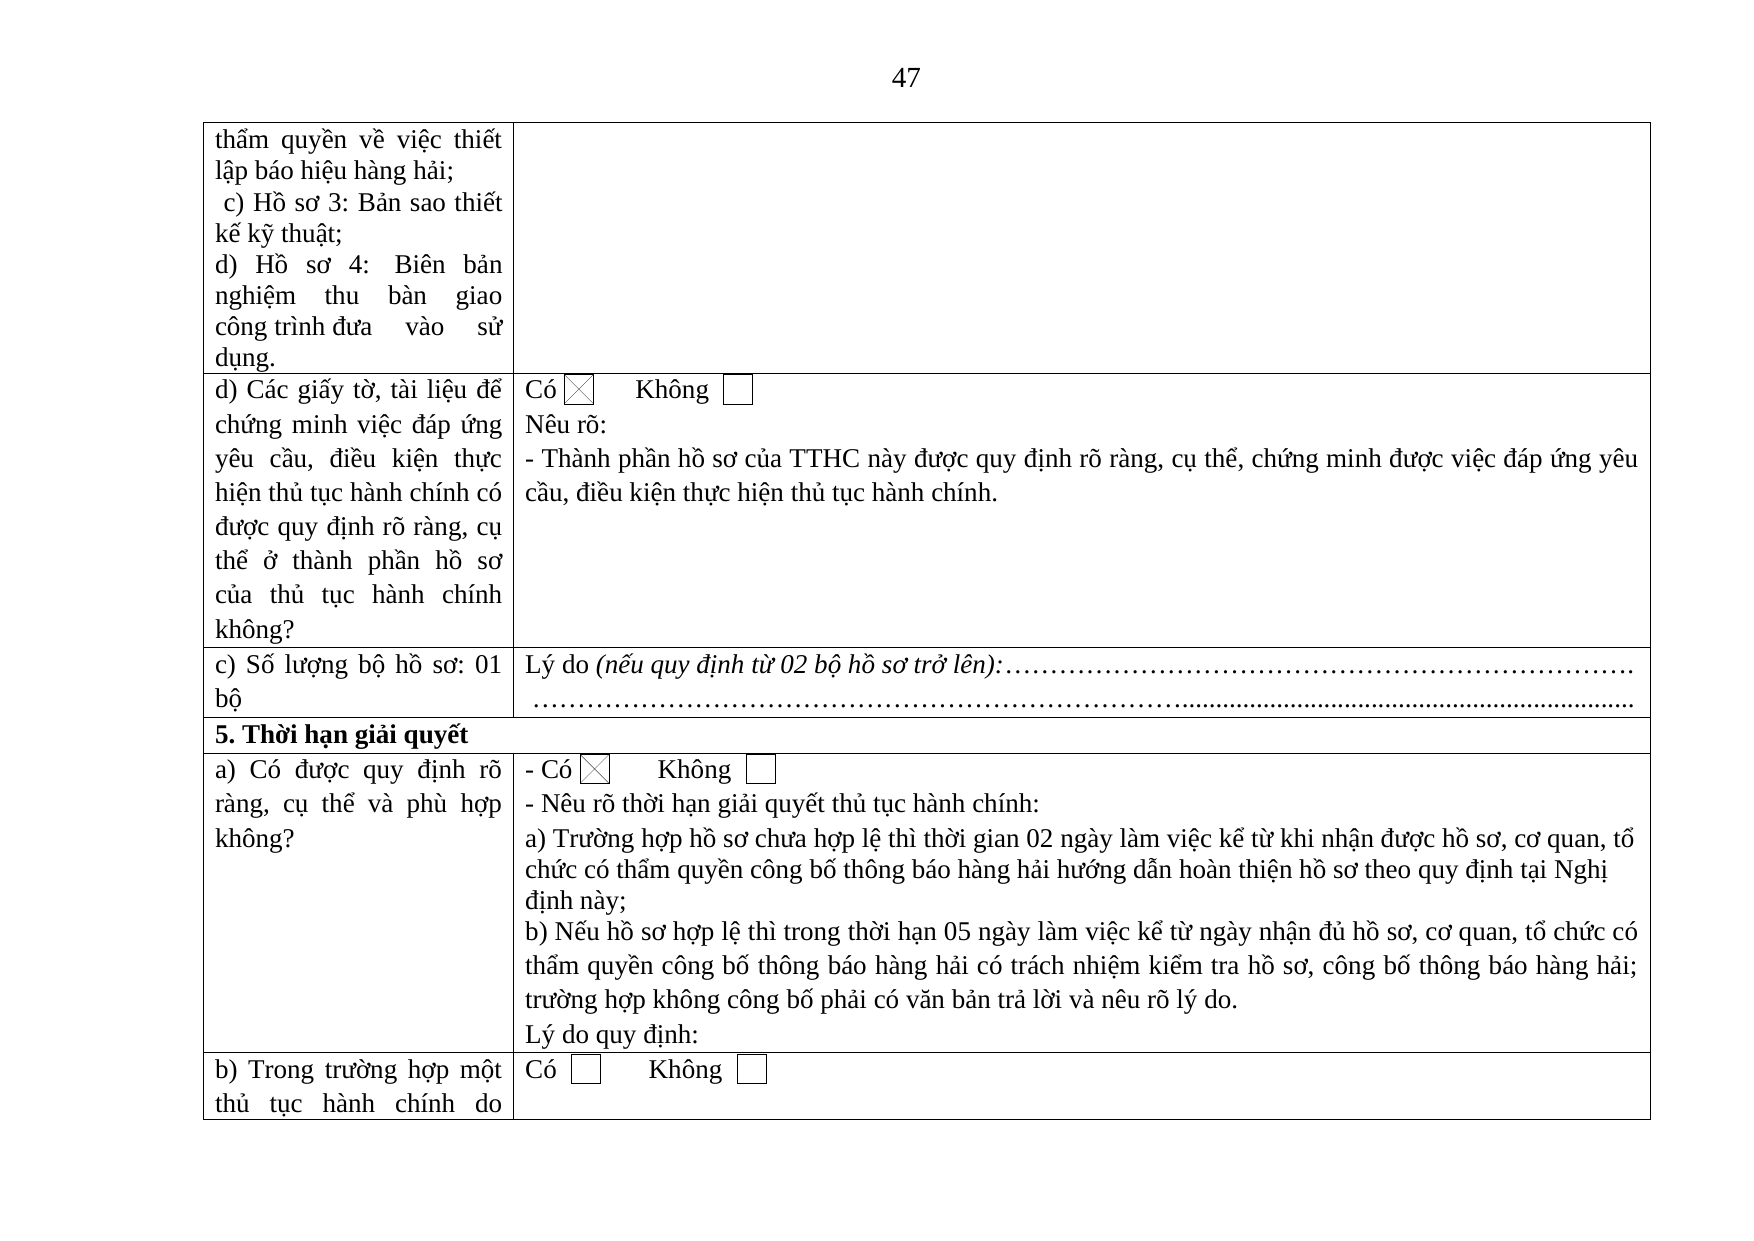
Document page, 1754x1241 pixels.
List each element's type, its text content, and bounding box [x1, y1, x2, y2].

table_cell c) Số lượng bộ hồ sơ: 01 bộ [204, 648, 513, 717]
table_cell Có Không Nêu rõ: - Thành phần hồ sơ của TTHC này được quy định rõ ràng, cụ thể, chứng minh được việc đáp ứng yêu cầu, điều kiện thực hiện thủ tục hành chính. [514, 374, 1650, 647]
table_cell 5. Thời hạn giải quyết [204, 718, 1650, 752]
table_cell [514, 1053, 1650, 1118]
table_cell - Có Không - Nêu rõ thời hạn giải quyết thủ tục hành chính: a) Trường hợp hồ sơ chưa hợp lệ thì thời gian 02 ngày làm việc kể từ khi nhận được hồ sơ, cơ quan, tổ chức có thẩm quyền công bố thông báo hàng hải hướng dẫn hoàn thiện hồ sơ theo quy định tại Nghị định này; b) Nếu hồ sơ hợp lệ thì trong thời hạn 05 ngày làm việc kể từ ngày nhận đủ hồ sơ, cơ quan, tổ chức có thẩm quyền công bố thông báo hàng hải có trách nhiệm kiểm tra hồ sơ, công bố thông báo hàng hải; trường hợp không công bố phải có văn bản trả lời và nêu rõ lý do. Lý do quy định: [514, 754, 1650, 1052]
table_cell d) Các giấy tờ, tài liệu để chứng minh việc đáp ứng yêu cầu, điều kiện thực hiện thủ tục hành chính có được quy định rõ ràng, cụ thể ở thành phần hồ sơ của thủ tục hành chính không? [204, 374, 513, 647]
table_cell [514, 123, 1650, 372]
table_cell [204, 1053, 513, 1118]
table_cell Lý do (nếu quy định từ 02 bộ hồ sơ trở lên):……………………………………………………………. ………………………………………………………………................................................................... [514, 648, 1650, 717]
table_cell a) Có được quy định rõ ràng, cụ thể và phù hợp không? [204, 754, 513, 1052]
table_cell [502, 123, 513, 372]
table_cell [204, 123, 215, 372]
